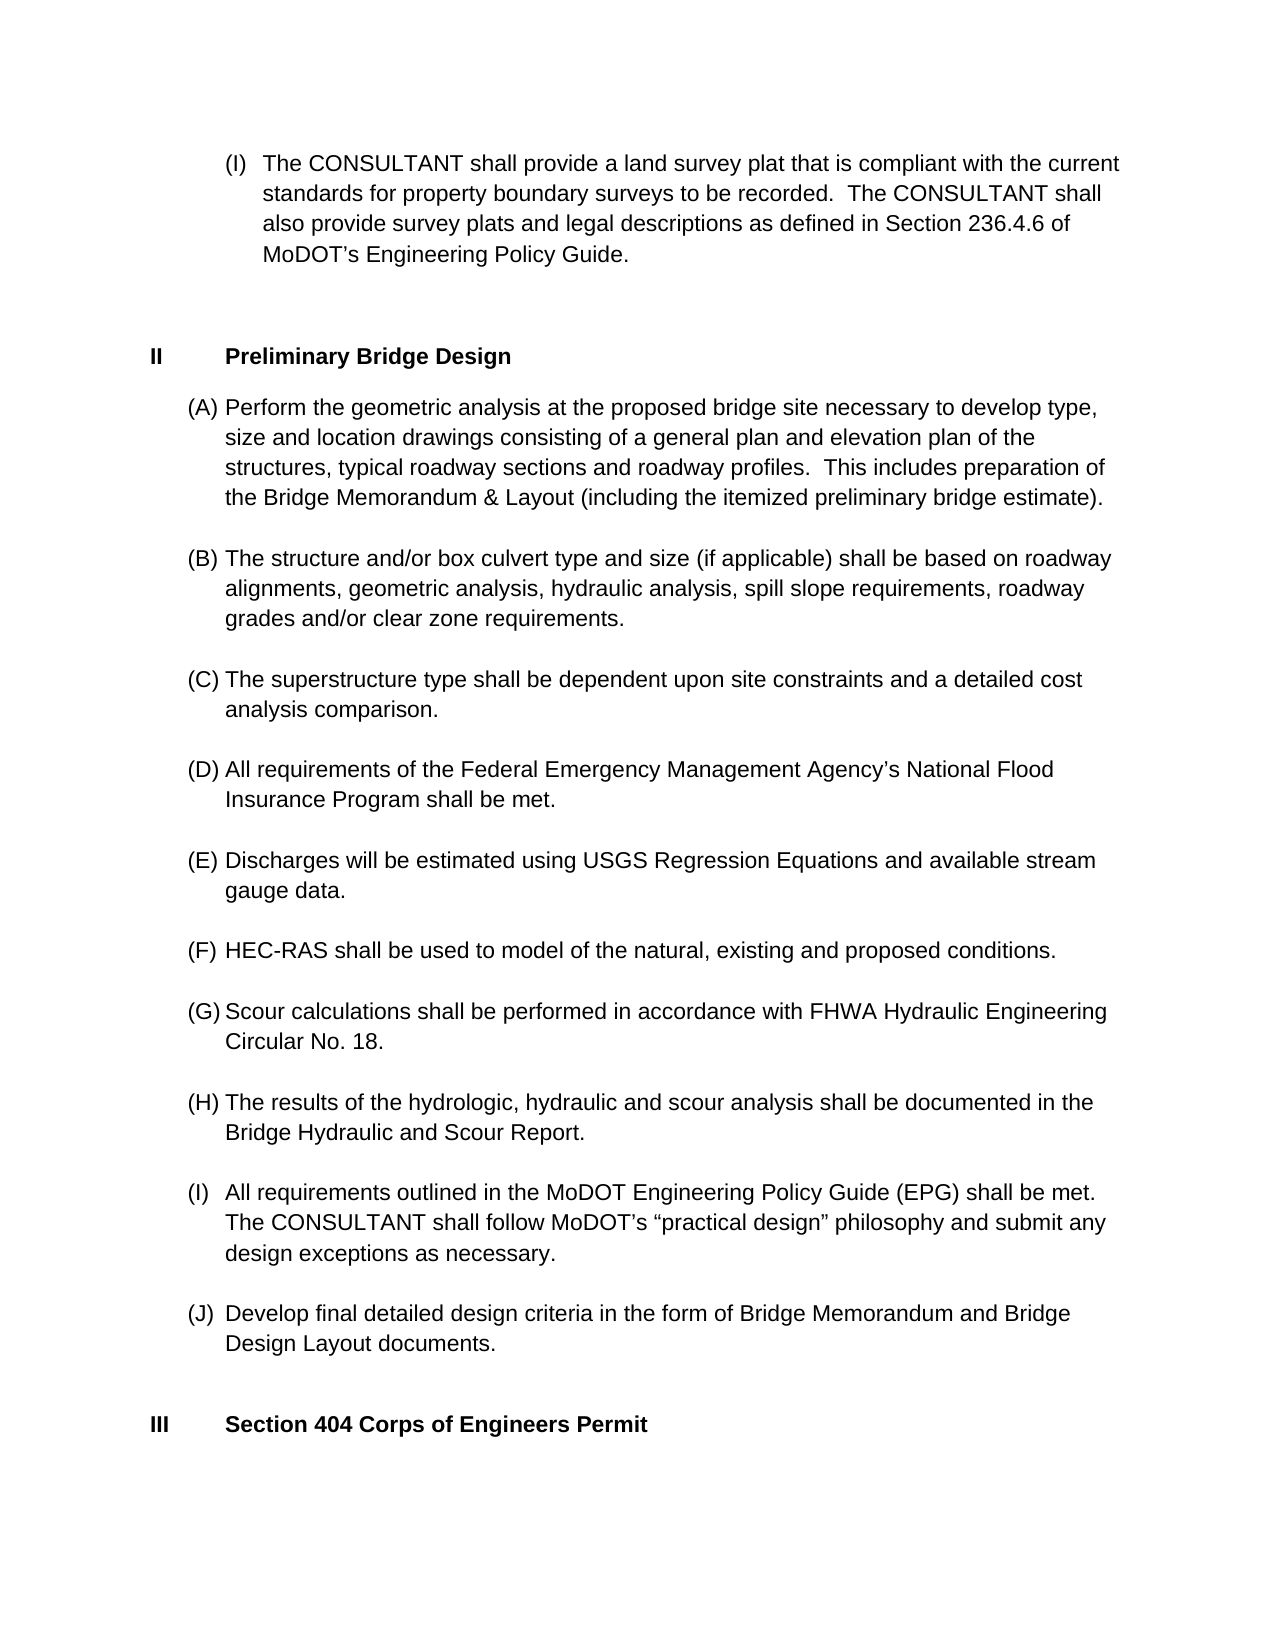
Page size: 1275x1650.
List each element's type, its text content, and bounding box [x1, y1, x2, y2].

list The CONSULTANT shall provide a land survey plat that is compliant with the current standards for property boundary surveys to be recorded. The CONSULTANT shall also provide survey plats and legal descriptions as defined in Section 236.4.6 of MoDOT’s Engineering Policy Guide. [225, 150, 1125, 267]
list All requirements outlined in the MoDOT Engineering Policy Guide (EPG) shall be met. The CONSULTANT shall follow MoDOT’s “practical design” philosophy and submit any design exceptions as necessary. [187, 1179, 1125, 1266]
list The structure and/or box culvert type and size (if applicable) shall be based on roadway alignments, geometric analysis, hydraulic analysis, spill slope requirements, roadway grades and/or clear zone requirements. [187, 545, 1125, 632]
list The superstructure type shall be dependent upon site constraints and a detailed cost analysis comparison. [187, 666, 1125, 722]
list Develop final detailed design criteria in the form of Bridge Memorandum and Bridge Design Layout documents. [187, 1300, 1125, 1357]
list Scour calculations shall be performed in accordance with FHWA Hydraulic Engineering Circular No. 18. [187, 998, 1125, 1054]
list HEC-RAS shall be used to model of the natural, existing and proposed conditions. [187, 937, 1125, 964]
list Perform the geometric analysis at the proposed bridge site necessary to develop type, size and location drawings consisting of a general plan and elevation plan of the structures, typical roadway sections and roadway profiles. This includes preparation of the Bridge Memorandum & Layout (including the itemized preliminary bridge estimate). [187, 394, 1125, 511]
text II Preliminary Bridge Design [150, 343, 1125, 369]
list All requirements of the Federal Emergency Management Agency’s National Flood Insurance Program shall be met. [187, 756, 1125, 813]
text III Section 404 Corps of Engineers Permit [150, 1411, 1125, 1438]
list The results of the hydrologic, hydraulic and scour analysis shall be documented in the Bridge Hydraulic and Scour Report. [187, 1088, 1125, 1145]
list Discharges will be estimated using USGS Regression Equations and available stream gauge data. [187, 847, 1125, 903]
